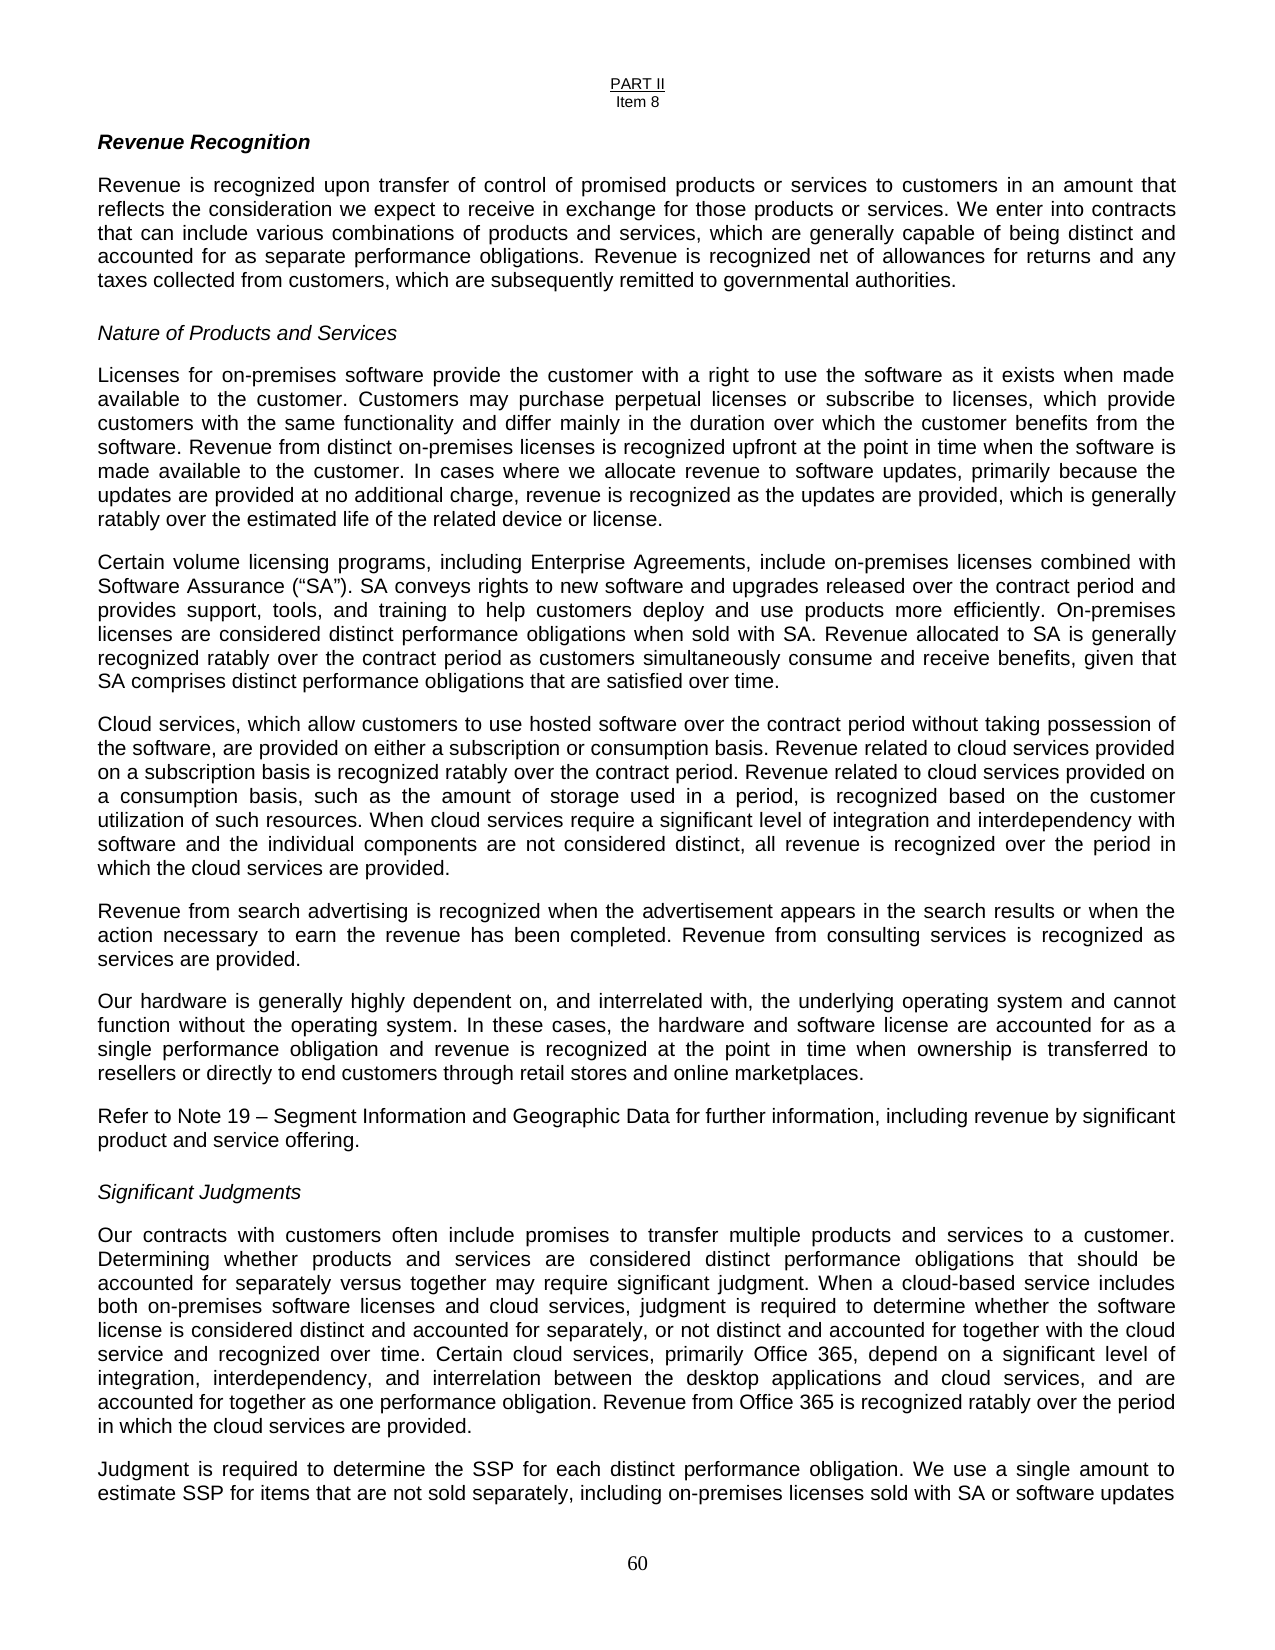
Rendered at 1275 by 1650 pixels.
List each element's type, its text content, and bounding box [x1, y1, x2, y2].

text Refer to Note 19 – Segment Information and Geographic Data for further information, including revenue by significant product and service offering. [97, 1104, 1177, 1152]
text Certain volume licensing programs, including Enterprise Agreements, include on-premises licenses combined with Software Assurance (“SA”). SA conveys rights to new software and upgrades released over the contract period and provides support, tools, and training to help customers deploy and use products more efficiently. On-premises licenses are considered distinct performance obligations when sold with SA. Revenue allocated to SA is generally recognized ratably over the contract period as customers simultaneously consume and receive benefits, given that SA comprises distinct performance obligations that are satisfied over time. [97, 549, 1177, 693]
text Our contracts with customers often include promises to transfer multiple products and services to a customer. Determining whether products and services are considered distinct performance obligations that should be accounted for separately versus together may require significant judgment. When a cloud-based service includes both on-premises software licenses and cloud services, judgment is required to determine whether the software license is considered distinct and accounted for separately, or not distinct and accounted for together with the cloud service and recognized over time. Certain cloud services, primarily Office 365, depend on a significant level of integration, interdependency, and interrelation between the desktop applications and cloud services, and are accounted for together as one performance obligation. Revenue from Office 365 is recognized ratably over the period in which the cloud services are provided. [97, 1222, 1177, 1438]
text Licenses for on-premises software provide the customer with a right to use the software as it exists when made available to the customer. Customers may purchase perpetual licenses or subscribe to licenses, which provide customers with the same functionality and differ mainly in the duration over which the customer benefits from the software. Revenue from distinct on-premises licenses is recognized upfront at the point in time when the software is made available to the customer. In cases where we allocate revenue to software updates, primarily because the updates are provided at no additional charge, revenue is recognized as the updates are provided, which is generally ratably over the estimated life of the related device or license. [97, 363, 1177, 531]
text Revenue is recognized upon transfer of control of promised products or services to customers in an amount that reflects the consideration we expect to receive in exchange for those products or services. We enter into contracts that can include various combinations of products and services, which are generally capable of being distinct and accounted for as separate performance obligations. Revenue is recognized net of allowances for returns and any taxes collected from customers, which are subsequently remitted to governmental authorities. [97, 172, 1177, 292]
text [97, 1457, 1177, 1505]
text Significant Judgments [97, 1180, 1177, 1204]
text Revenue Recognition [97, 130, 1177, 154]
text Nature of Products and Services [97, 320, 1177, 344]
text Cloud services, which allow customers to use hosted software over the contract period without taking possession of the software, are provided on either a subscription or consumption basis. Revenue related to cloud services provided on a subscription basis is recognized ratably over the contract period. Revenue related to cloud services provided on a consumption basis, such as the amount of storage used in a period, is recognized based on the customer utilization of such resources. When cloud services require a significant level of integration and interdependency with software and the individual components are not considered distinct, all revenue is recognized over the period in which the cloud services are provided. [97, 712, 1177, 880]
text Revenue from search advertising is recognized when the advertisement appears in the search results or when the action necessary to earn the revenue has been completed. Revenue from consulting services is recognized as services are provided. [97, 898, 1177, 970]
text Our hardware is generally highly dependent on, and interrelated with, the underlying operating system and cannot function without the operating system. In these cases, the hardware and software license are accounted for as a single performance obligation and revenue is recognized at the point in time when ownership is transferred to resellers or directly to end customers through retail stores and online marketplaces. [97, 989, 1177, 1085]
